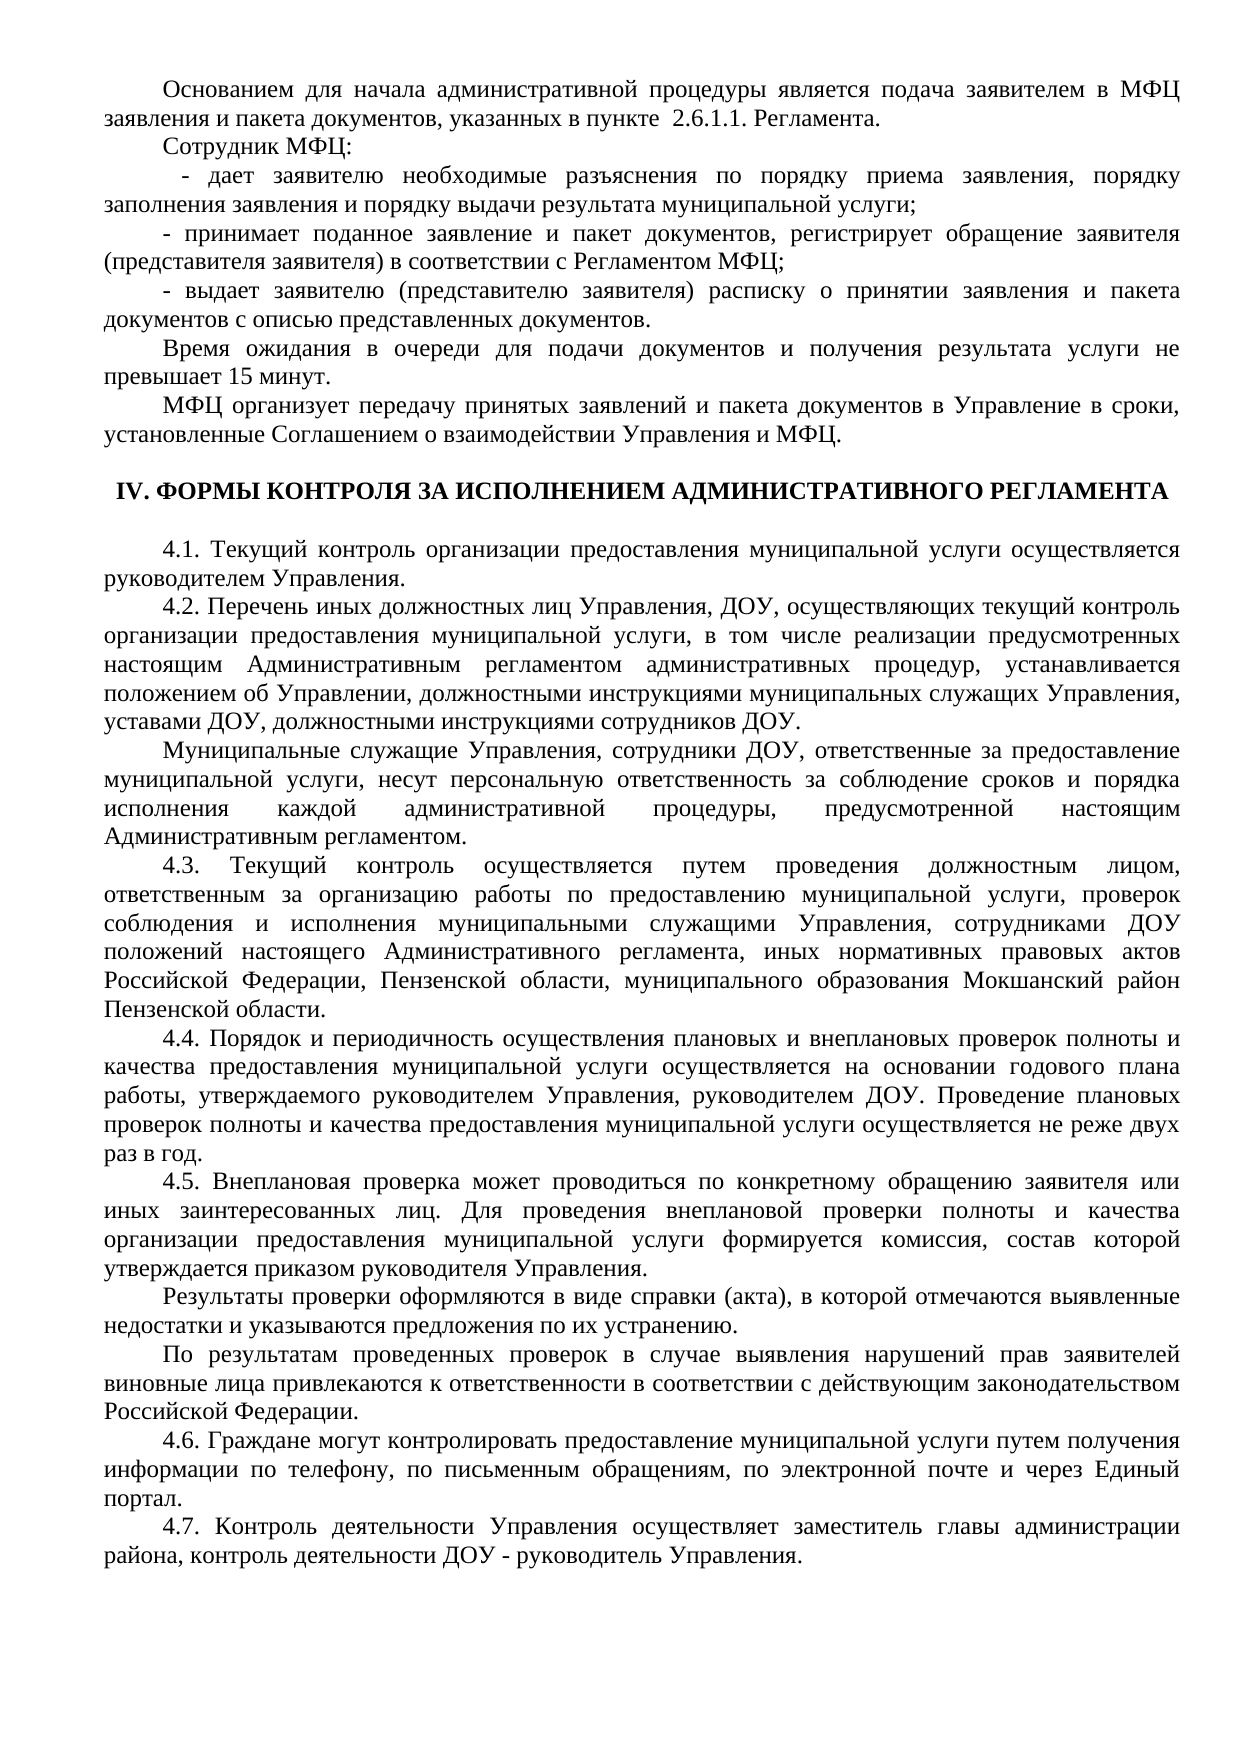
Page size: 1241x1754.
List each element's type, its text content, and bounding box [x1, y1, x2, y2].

text Муниципальные служащие Управления, сотрудники ДОУ, ответственные за предоставление муниципальной услуги, несут персональную ответственность за соблюдение сроков и порядка исполнения каждой административной процедуры, предусмотренной настоящим Административным регламентом. [103, 735, 1181, 850]
text По результатам проведенных проверок в случае выявления нарушений прав заявителей виновные лица привлекаются к ответственности в соответствии с действующим законодательством Российской Федерации. [103, 1339, 1181, 1425]
text IV. ФОРМЫ КОНТРОЛЯ ЗА ИСПОЛНЕНИЕМ АДМИНИСТРАТИВНОГО РЕГЛАМЕНТА [103, 476, 1181, 505]
text Результаты проверки оформляются в виде справки (акта), в которой отмечаются выявленные недостатки и указываются предложения по их устранению. [103, 1281, 1181, 1339]
text МФЦ организует передачу принятых заявлений и пакета документов в Управление в сроки, установленные Соглашением о взаимодействии Управления и МФЦ. [103, 390, 1181, 448]
text 4.4. Порядок и периодичность осуществления плановых и внеплановых проверок полноты и качества предоставления муниципальной услуги осуществляется на основании годового плана работы, утверждаемого руководителем Управления, руководителем ДОУ. Проведение плановых проверок полноты и качества предоставления муниципальной услуги осуществляется не реже двух раз в год. [103, 1023, 1181, 1166]
text - принимает поданное заявление и пакет документов, регистрирует обращение заявителя (представителя заявителя) в соответствии с Регламентом МФЦ; [103, 218, 1181, 275]
text 4.7. Контроль деятельности Управления осуществляет заместитель главы администрации района, контроль деятельности ДОУ - руководитель Управления. [103, 1511, 1181, 1569]
text 4.2. Перечень иных должностных лиц Управления, ДОУ, осуществляющих текущий контроль организации предоставления муниципальной услуги, в том числе реализации предусмотренных настоящим Административным регламентом административных процедур, устанавливается положением об Управлении, должностными инструкциями муниципальных служащих Управления, уставами ДОУ, должностными инструкциями сотрудников ДОУ. [103, 591, 1181, 735]
text - выдает заявителю (представителю заявителя) расписку о принятии заявления и пакета документов с описью представленных документов. [103, 275, 1181, 333]
text 4.5. Внеплановая проверка может проводиться по конкретному обращению заявителя или иных заинтересованных лиц. Для проведения внеплановой проверки полноты и качества организации предоставления муниципальной услуги формируется комиссия, состав которой утверждается приказом руководителя Управления. [103, 1166, 1181, 1281]
text 4.6. Граждане могут контролировать предоставление муниципальной услуги путем получения информации по телефону, по письменным обращениям, по электронной почте и через Единый портал. [103, 1425, 1181, 1511]
text 4.1. Текущий контроль организации предоставления муниципальной услуги осуществляется руководителем Управления. [103, 534, 1181, 591]
text Сотрудник МФЦ: [103, 131, 1181, 160]
text Основанием для начала административной процедуры является подача заявителем в МФЦ заявления и пакета документов, указанных в пункте 2.6.1.1. Регламента. [103, 74, 1181, 131]
text - дает заявителю необходимые разъяснения по порядку приема заявления, порядку заполнения заявления и порядку выдачи результата муниципальной услуги; [103, 160, 1181, 218]
text 4.3. Текущий контроль осуществляется путем проведения должностным лицом, ответственным за организацию работы по предоставлению муниципальной услуги, проверок соблюдения и исполнения муниципальными служащими Управления, сотрудниками ДОУ положений настоящего Административного регламента, иных нормативных правовых актов Российской Федерации, Пензенской области, муниципального образования Мокшанский район Пензенской области. [103, 850, 1181, 1023]
text Время ожидания в очереди для подачи документов и получения результата услуги не превышает 15 минут. [103, 333, 1181, 390]
